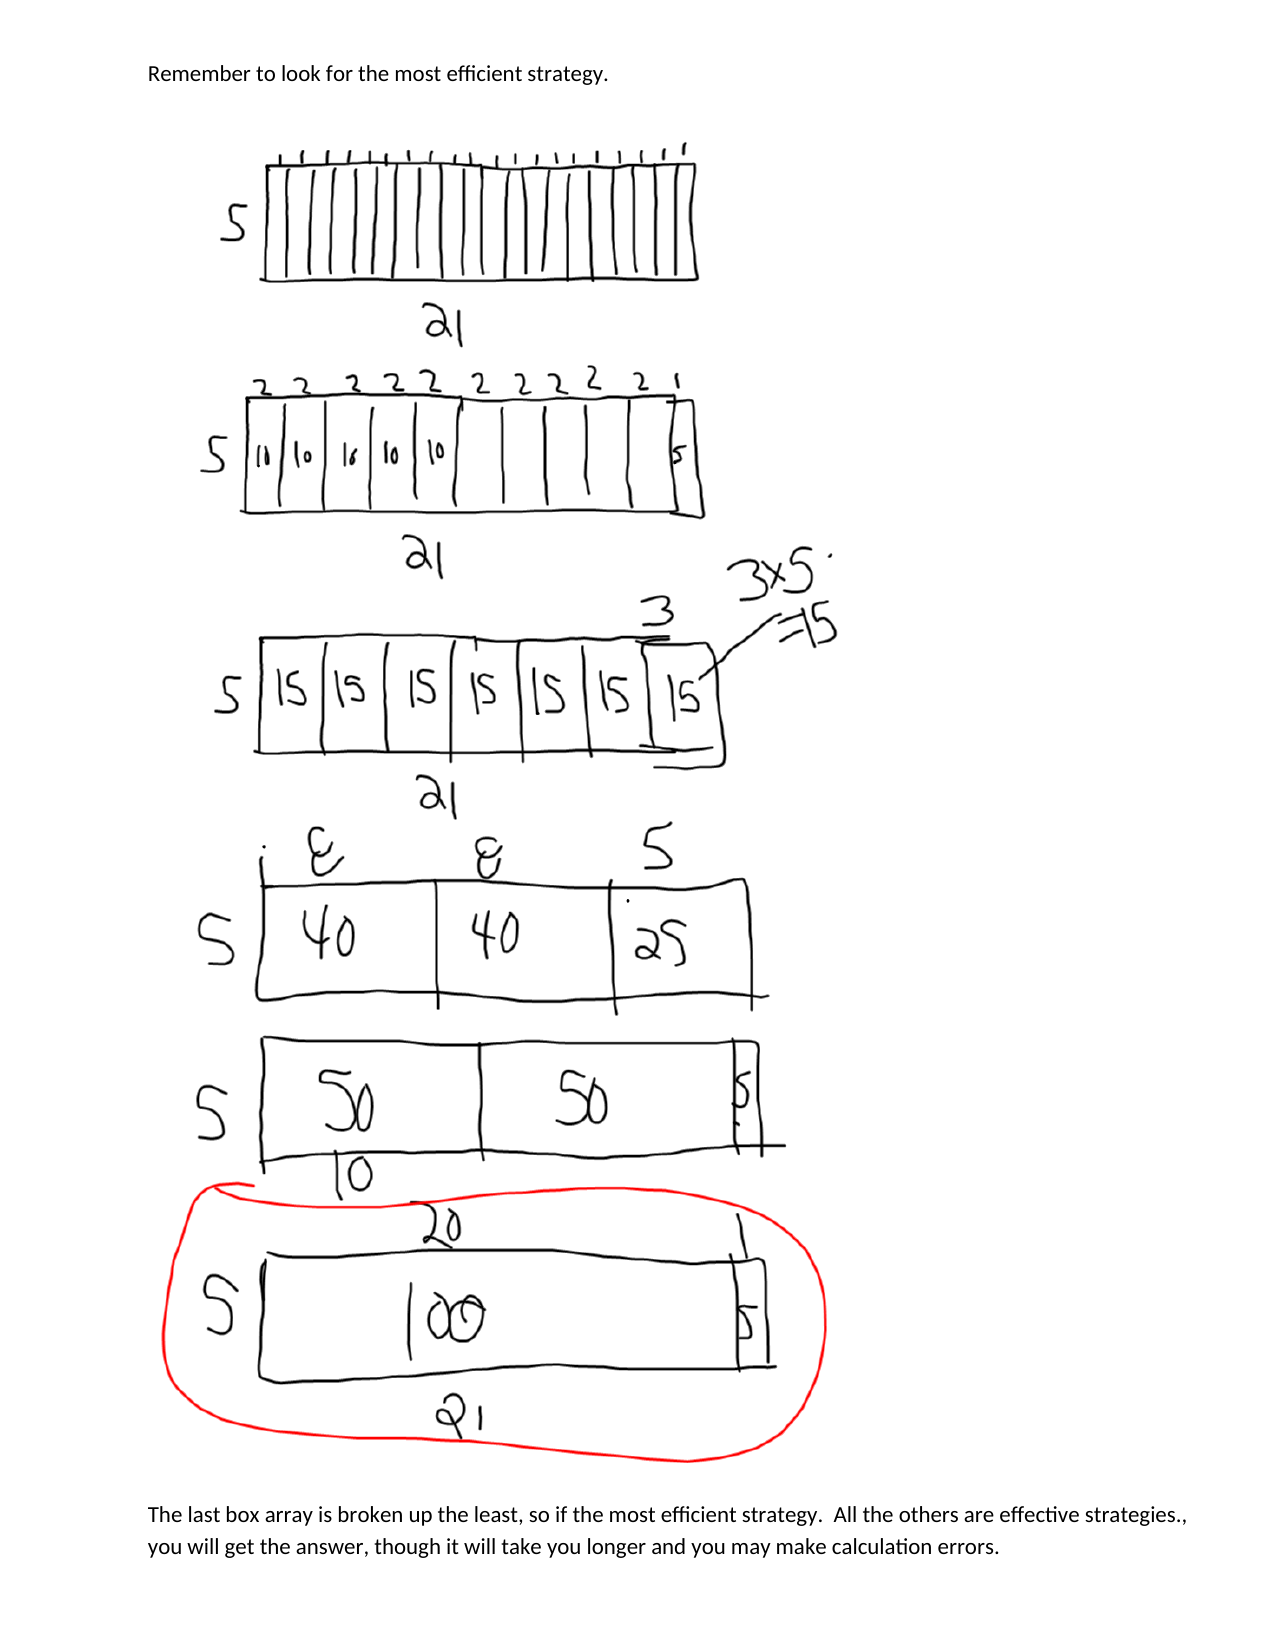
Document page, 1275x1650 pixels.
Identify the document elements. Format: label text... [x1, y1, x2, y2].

text The last box array is broken up the least, so if the most efficient strategy. All the others are effective strategies., you will get the answer, though it will take you longer and you may make calculation errors. [148, 1500, 1216, 1561]
picture [147, 91, 871, 1476]
